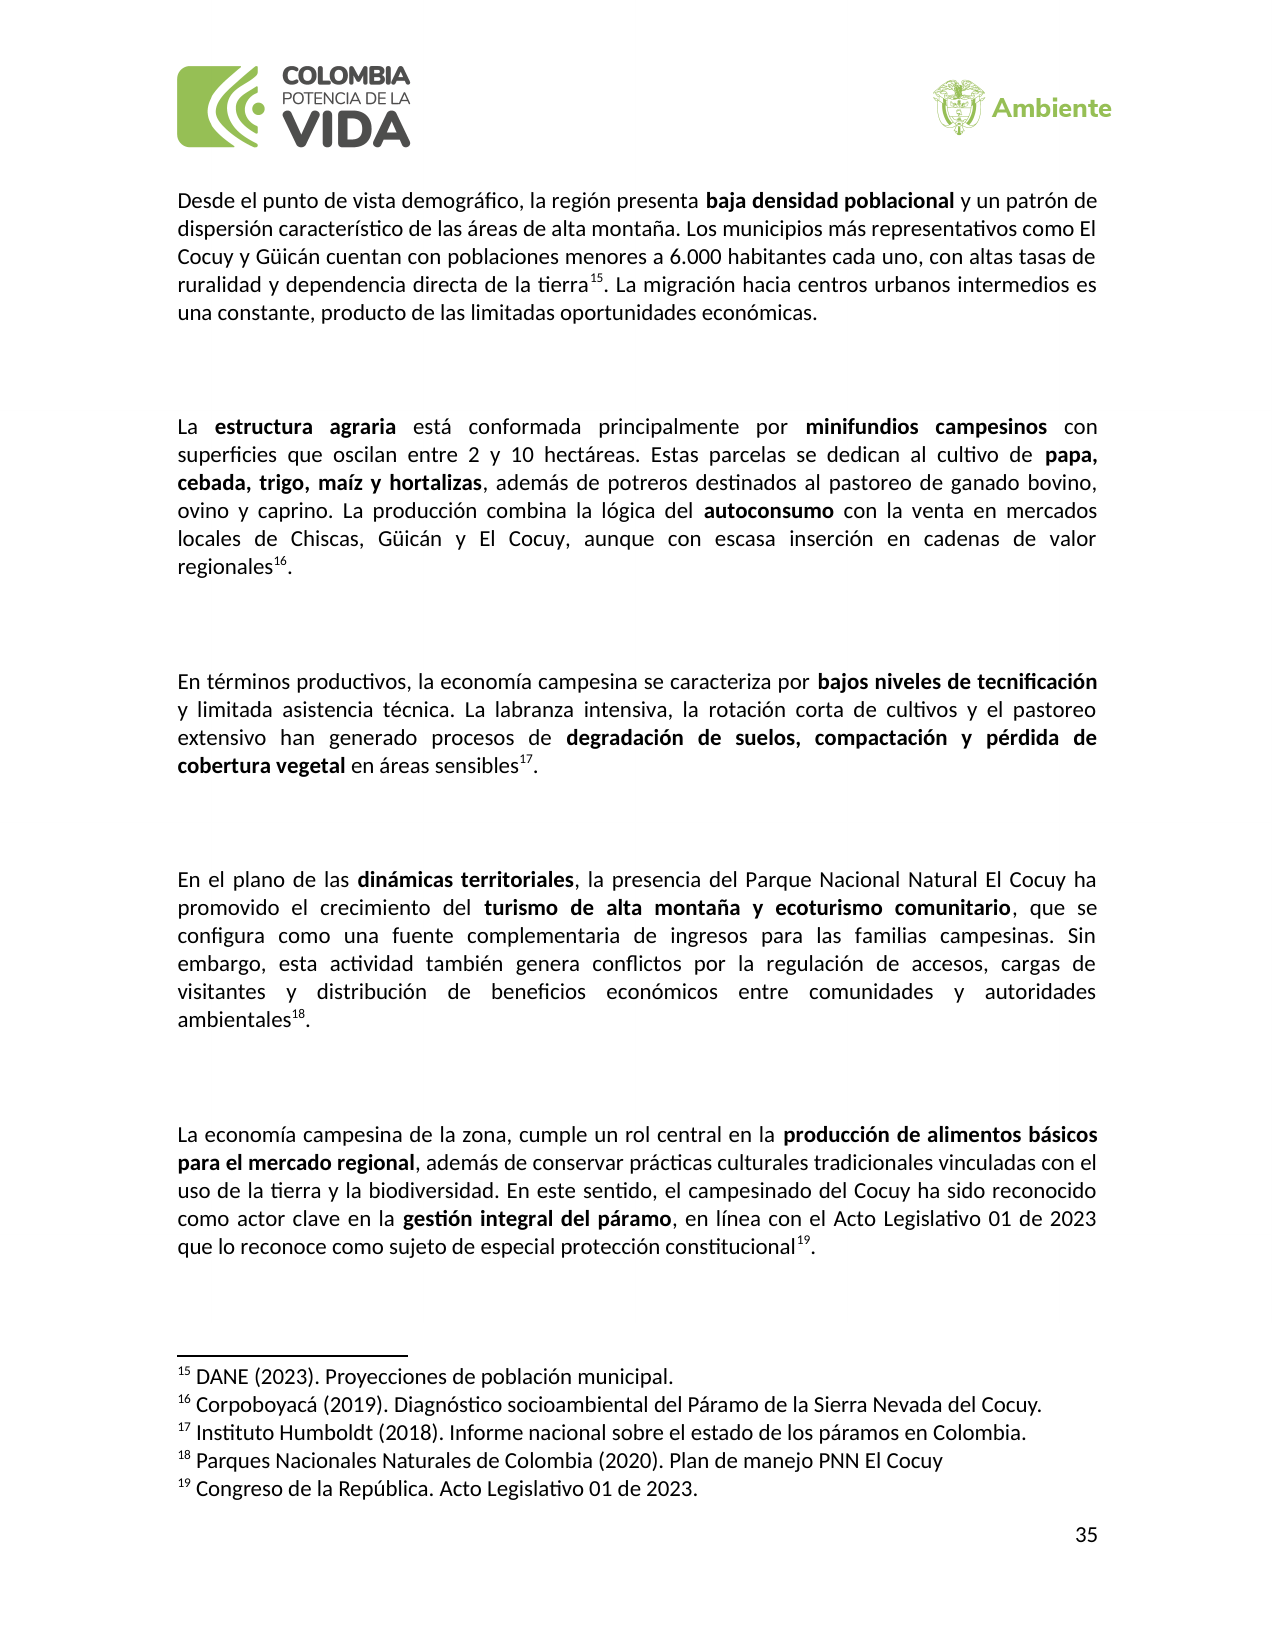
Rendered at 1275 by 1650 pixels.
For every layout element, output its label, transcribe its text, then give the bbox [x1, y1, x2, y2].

text En términos productivos, la economía campesina se caracteriza por bajos niveles de tecnificación y limitada asistencia técnica. La labranza intensiva, la rotación corta de cultivos y el pastoreo extensivo han generado procesos de degradación de suelos, compactación y pérdida de cobertura vegetal en áreas sensibles. [177, 667, 1098, 779]
text En el plano de las dinámicas territoriales, la presencia del Parque Nacional Natural El Cocuy ha promovido el crecimiento del turismo de alta montaña y ecoturismo comunitario, que se configura como una fuente complementaria de ingresos para las familias campesinas. Sin embargo, esta actividad también genera conflictos por la regulación de accesos, cargas de visitantes y distribución de beneficios económicos entre comunidades y autoridades ambientales. [177, 865, 1098, 1033]
text Desde el punto de vista demográfico, la región presenta baja densidad poblacional y un patrón de dispersión característico de las áreas de alta montaña. Los municipios más representativos como El Cocuy y Güicán cuentan con poblaciones menores a 6.000 habitantes cada uno, con altas tasas de ruralidad y dependencia directa de la tierra. La migración hacia centros urbanos intermedios es una constante, producto de las limitadas oportunidades económicas. [177, 186, 1098, 326]
text La estructura agraria está conformada principalmente por minifundios campesinos con superficies que oscilan entre 2 y 10 hectáreas. Estas parcelas se dedican al cultivo de papa, cebada, trigo, maíz y hortalizas, además de potreros destinados al pastoreo de ganado bovino, ovino y caprino. La producción combina la lógica del autoconsumo con la venta en mercados locales de Chiscas, Güicán y El Cocuy, aunque con escasa inserción en cadenas de valor regionales. [177, 412, 1098, 580]
picture [0, 0, 1272, 1323]
text La economía campesina de la zona, cumple un rol central en la producción de alimentos básicos para el mercado regional, además de conservar prácticas culturales tradicionales vinculadas con el uso de la tierra y la biodiversidad. En este sentido, el campesinado del Cocuy ha sido reconocido como actor clave en la gestión integral del páramo, en línea con el Acto Legislativo 01 de 2023 que lo reconoce como sujeto de especial protección constitucional. [177, 1120, 1098, 1260]
